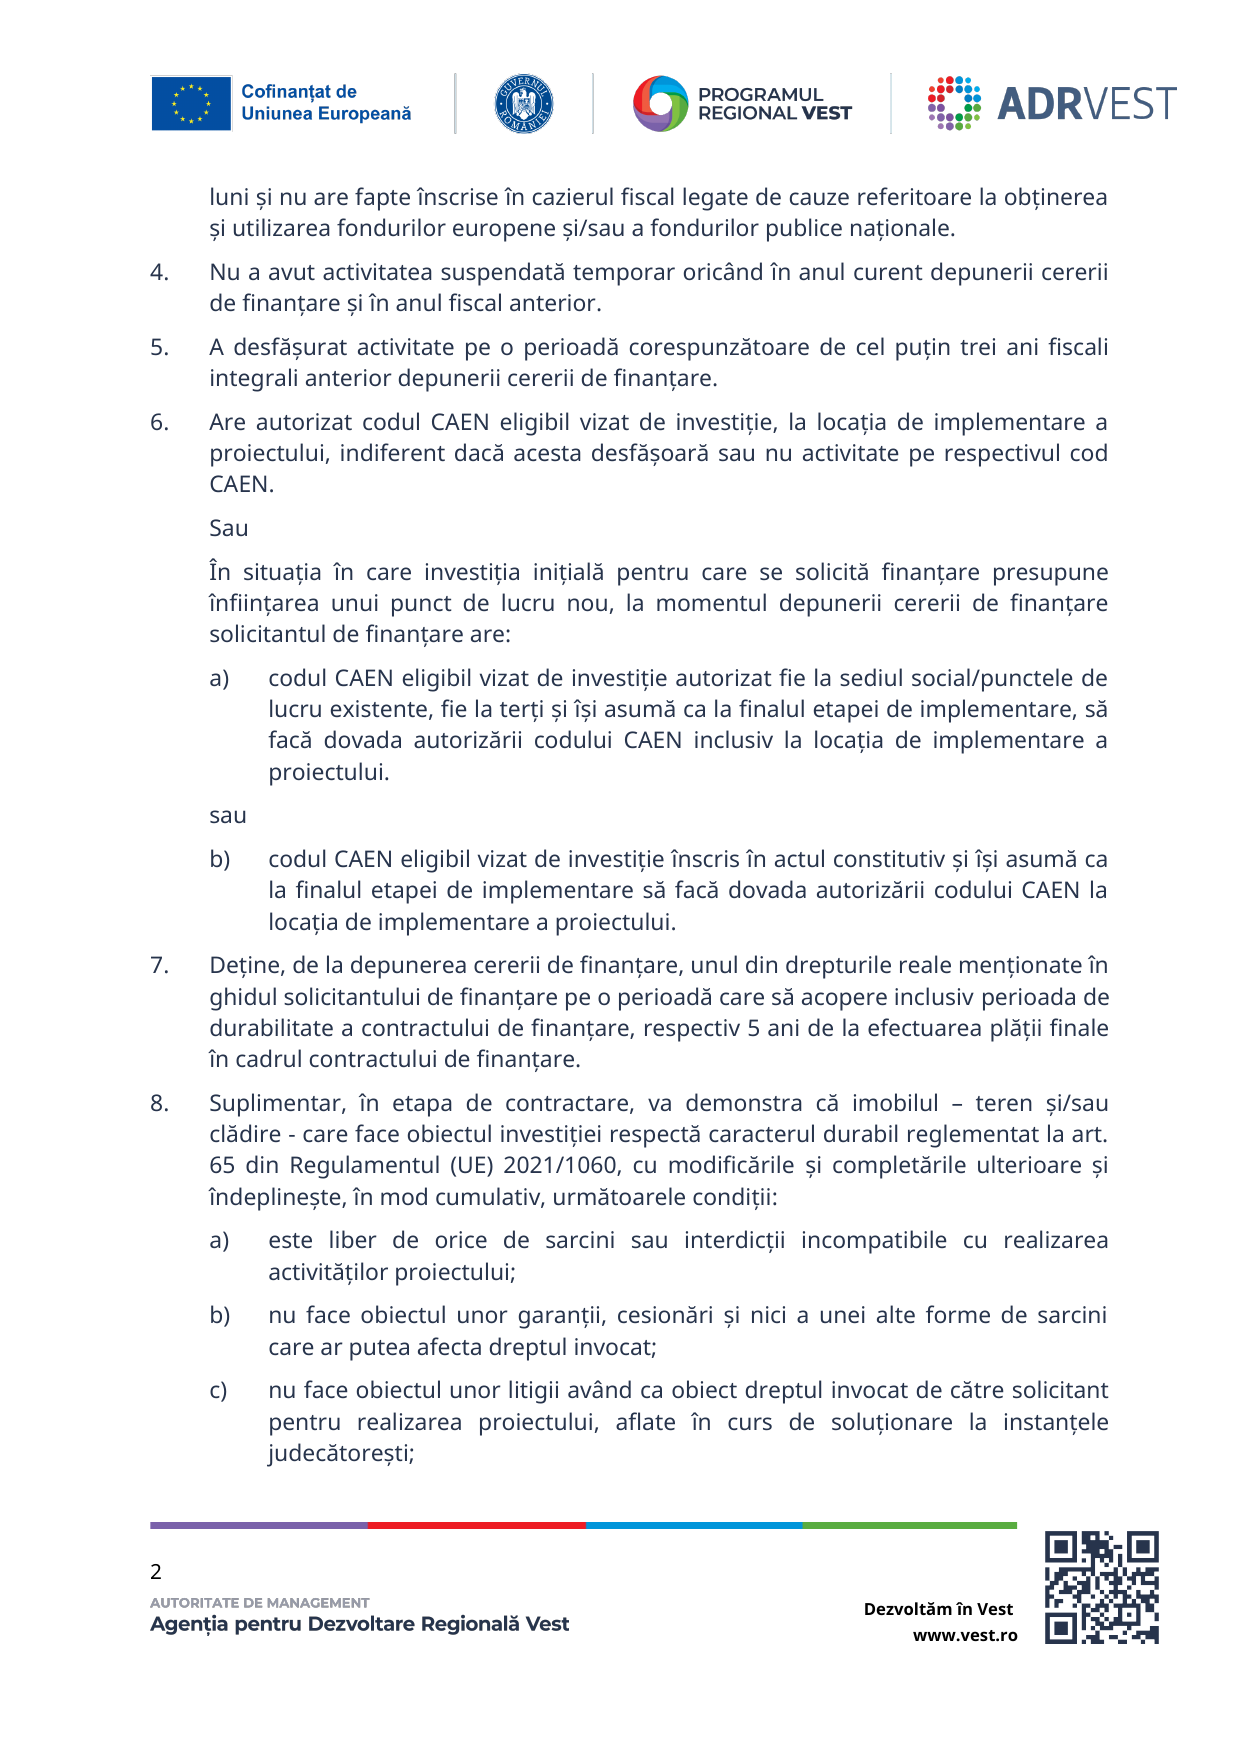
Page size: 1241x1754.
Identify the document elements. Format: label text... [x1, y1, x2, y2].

list Suplimentar, în etapa de contractare, va demonstra că imobilul – teren și/sau clădire - care face obiectul investiției respectă caracterul durabil reglementat la art. 65 din Regulamentul (UE) 2021/1060, cu modificările şi completările ulterioare și îndeplinește, în mod cumulativ, următoarele condiții: [150, 1087, 1110, 1212]
list nu face obiectul unor garanții, cesionări și nici a unei alte forme de sarcini care ar putea afecta dreptul invocat; [209, 1299, 1110, 1362]
list Deține, de la depunerea cererii de finanțare, unul din drepturile reale menționate în ghidul solicitantului de finanțare pe o perioadă care să acopere inclusiv perioada de durabilitate a contractului de finanțare, respectiv 5 ani de la efectuarea plății finale în cadrul contractului de finanțare. [150, 949, 1110, 1074]
list În situația în care investiția inițială pentru care se solicită finanțare presupune înființarea unui punct de lucru nou, la momentul depunerii cererii de finanțare solicitantul de finanțare are: [209, 556, 1110, 649]
list nu face obiectul unor litigii având ca obiect dreptul invocat de către solicitant pentru realizarea proiectului, aflate în curs de soluționare la instanțele judecătorești; [209, 1374, 1110, 1468]
list Nu a avut activitatea suspendată temporar oricând în anul curent depunerii cererii de finanțare și în anul fiscal anterior. [150, 256, 1110, 318]
text sau [209, 799, 1110, 831]
list Are autorizat codul CAEN eligibil vizat de investiție, la locația de implementare a proiectului, indiferent dacă acesta desfășoară sau nu activitate pe respectivul cod CAEN. [150, 406, 1110, 499]
picture [150, 73, 1177, 134]
list A desfășurat activitate pe o perioadă corespunzătoare de cel puțin trei ani fiscali integrali anterior depunerii cererii de finanțare. [150, 331, 1110, 393]
picture [1037, 1522, 1168, 1653]
list Sau [209, 512, 1110, 543]
list este liber de orice de sarcini sau interdicții incompatibile cu realizarea activităților proiectului; [209, 1224, 1110, 1287]
list codul CAEN eligibil vizat de investiție înscris în actul constitutiv și își asumă ca la finalul etapei de implementare să facă dovada autorizării codului CAEN la locația de implementare a proiectului. [209, 843, 1110, 937]
list codul CAEN eligibil vizat de investiție autorizat fie la sediul social/punctele de lucru existente, fie la terți și își asumă ca la finalul etapei de implementare, să facă dovada autorizării codului CAEN inclusiv la locația de implementare a proiectului. [209, 662, 1110, 787]
